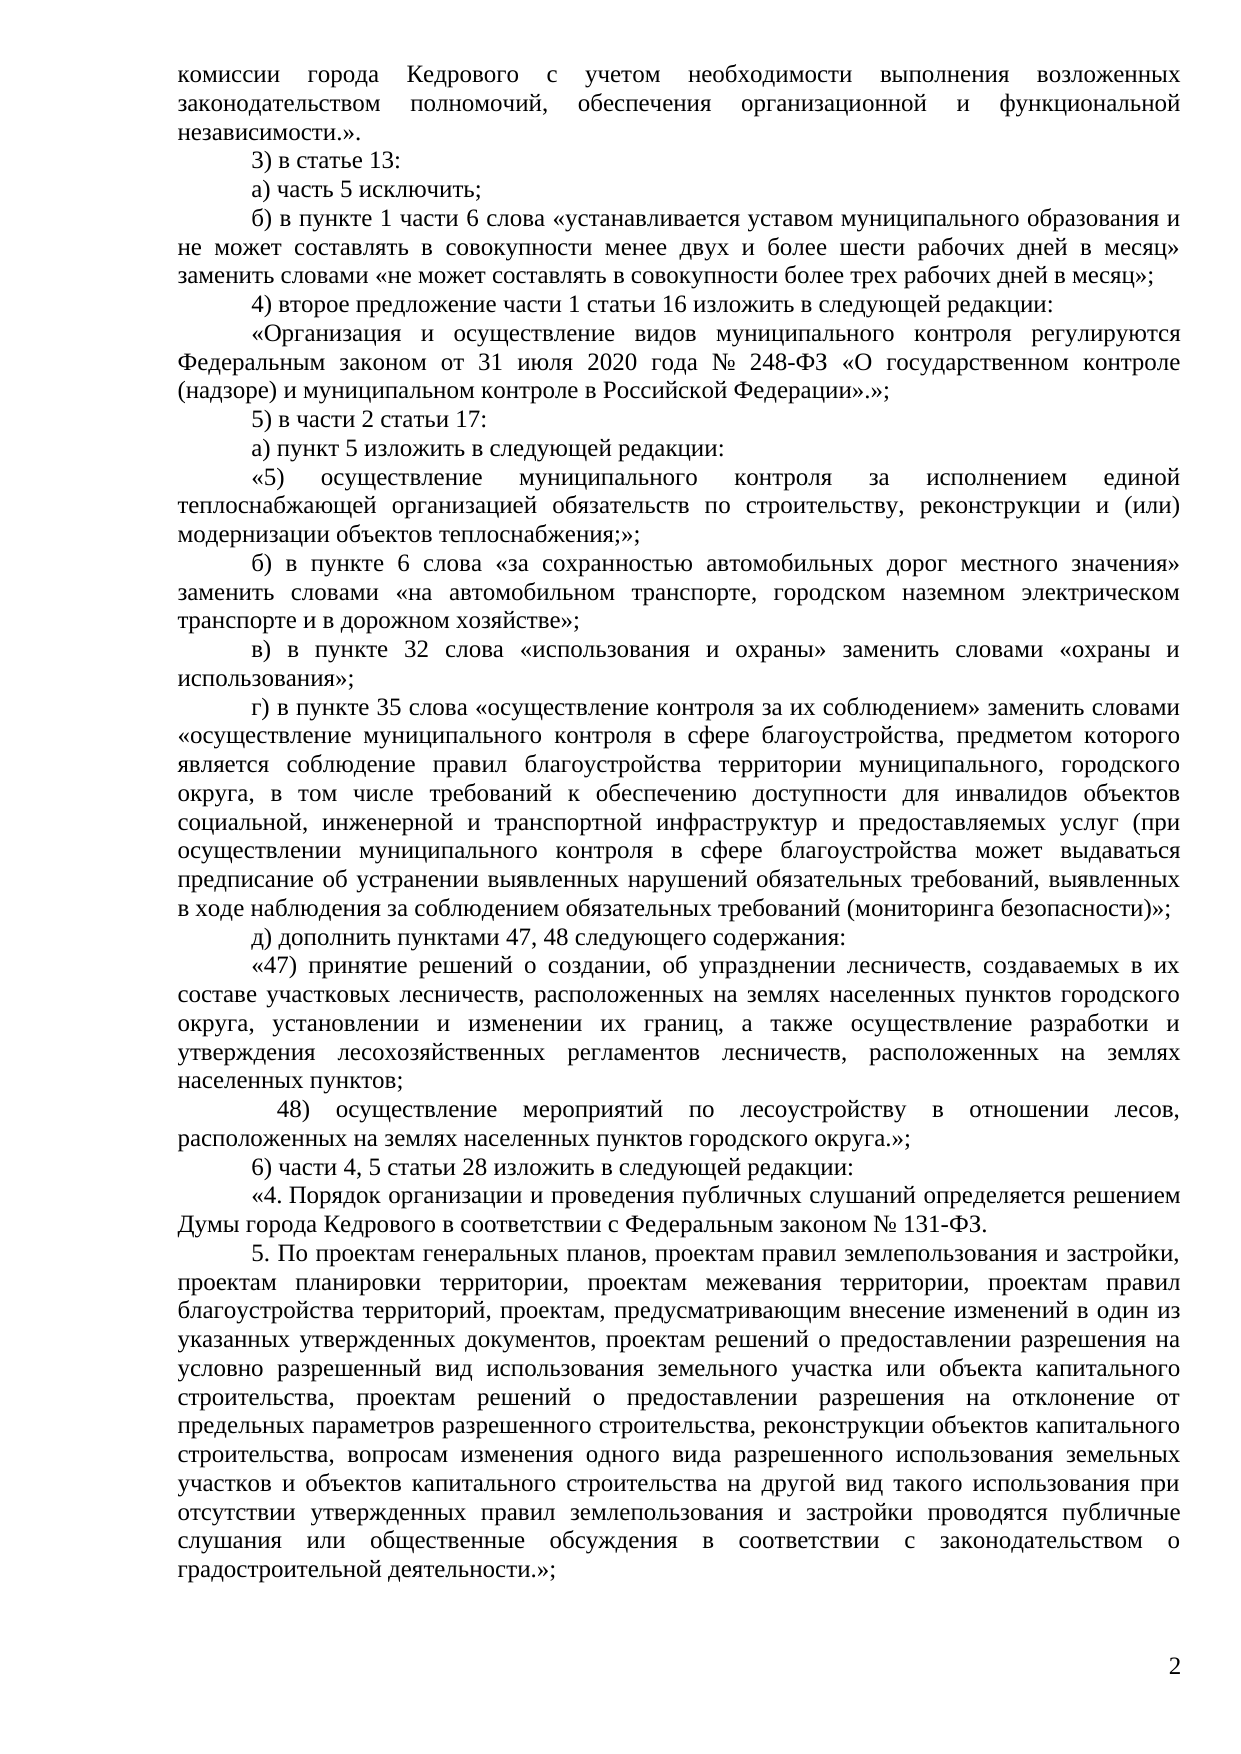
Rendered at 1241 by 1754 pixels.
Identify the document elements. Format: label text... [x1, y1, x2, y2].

text г) в пункте 35 слова «осуществление контроля за их соблюдением» заменить словами «осуществление муниципального контроля в сфере благоустройства, предметом которого является соблюдение правил благоустройства территории муниципального, городского округа, в том числе требований к обеспечению доступности для инвалидов объектов социальной, инженерной и транспортной инфраструктур и предоставляемых услуг (при осуществлении муниципального контроля в сфере благоустройства может выдаваться предписание об устранении выявленных нарушений обязательных требований, выявленных в ходе наблюдения за соблюдением обязательных требований (мониторинга безопасности)»; [177, 692, 1181, 922]
text 48) осуществление мероприятий по лесоустройству в отношении лесов, расположенных на землях населенных пунктов городского округа.»; [177, 1094, 1181, 1152]
text «5) осуществление муниципального контроля за исполнением единой теплоснабжающей организацией обязательств по строительству, реконструкции и (или) модернизации объектов теплоснабжения;»; [177, 462, 1181, 548]
text «4. Порядок организации и проведения публичных слушаний определяется решением Думы города Кедрового в соответствии с Федеральным законом № 131-ФЗ. [177, 1180, 1181, 1238]
text 4) второе предложение части 1 статьи 16 изложить в следующей редакции: [177, 289, 1181, 318]
text 5. По проектам генеральных планов, проектам правил землепользования и застройки, проектам планировки территории, проектам межевания территории, проектам правил благоустройства территорий, проектам, предусматривающим внесение изменений в один из указанных утвержденных документов, проектам решений о предоставлении разрешения на условно разрешенный вид использования земельного участка или объекта капитального строительства, проектам решений о предоставлении разрешения на отклонение от предельных параметров разрешенного строительства, реконструкции объектов капитального строительства, вопросам изменения одного вида разрешенного использования земельных участков и объектов капитального строительства на другой вид такого использования при отсутствии утвержденных правил землепользования и застройки проводятся публичные слушания или общественные обсуждения в соответствии с законодательством о градостроительной деятельности.»; [177, 1238, 1181, 1583]
text а) часть 5 исключить; [177, 174, 1181, 203]
text б) в пункте 1 части 6 слова «устанавливается уставом муниципального образования и не может составлять в совокупности менее двух и более шести рабочих дней в месяц» заменить словами «не может составлять в совокупности более трех рабочих дней в месяц»; [177, 203, 1181, 289]
text 3) в статье 13: [177, 145, 1181, 174]
text «Организация и осуществление видов муниципального контроля регулируются Федеральным законом от 31 июля 2020 года № 248-ФЗ «О государственном контроле (надзоре) и муниципальном контроле в Российской Федерации».»; [177, 318, 1181, 404]
text в) в пункте 32 слова «использования и охраны» заменить словами «охраны и использования»; [177, 634, 1181, 692]
text а) пункт 5 изложить в следующей редакции: [177, 433, 1181, 462]
text д) дополнить пунктами 47, 48 следующего содержания: [177, 922, 1181, 950]
text б) в пункте 6 слова «за сохранностью автомобильных дорог местного значения» заменить словами «на автомобильном транспорте, городском наземном электрическом транспорте и в дорожном хозяйстве»; [177, 548, 1181, 634]
text 6) части 4, 5 статьи 28 изложить в следующей редакции: [177, 1152, 1181, 1180]
text «47) принятие решений о создании, об упразднении лесничеств, создаваемых в их составе участковых лесничеств, расположенных на землях населенных пунктов городского округа, установлении и изменении их границ, а также осуществление разработки и утверждения лесохозяйственных регламентов лесничеств, расположенных на землях населенных пунктов; [177, 950, 1181, 1094]
text 5) в части 2 статьи 17: [177, 404, 1181, 433]
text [177, 59, 1181, 145]
